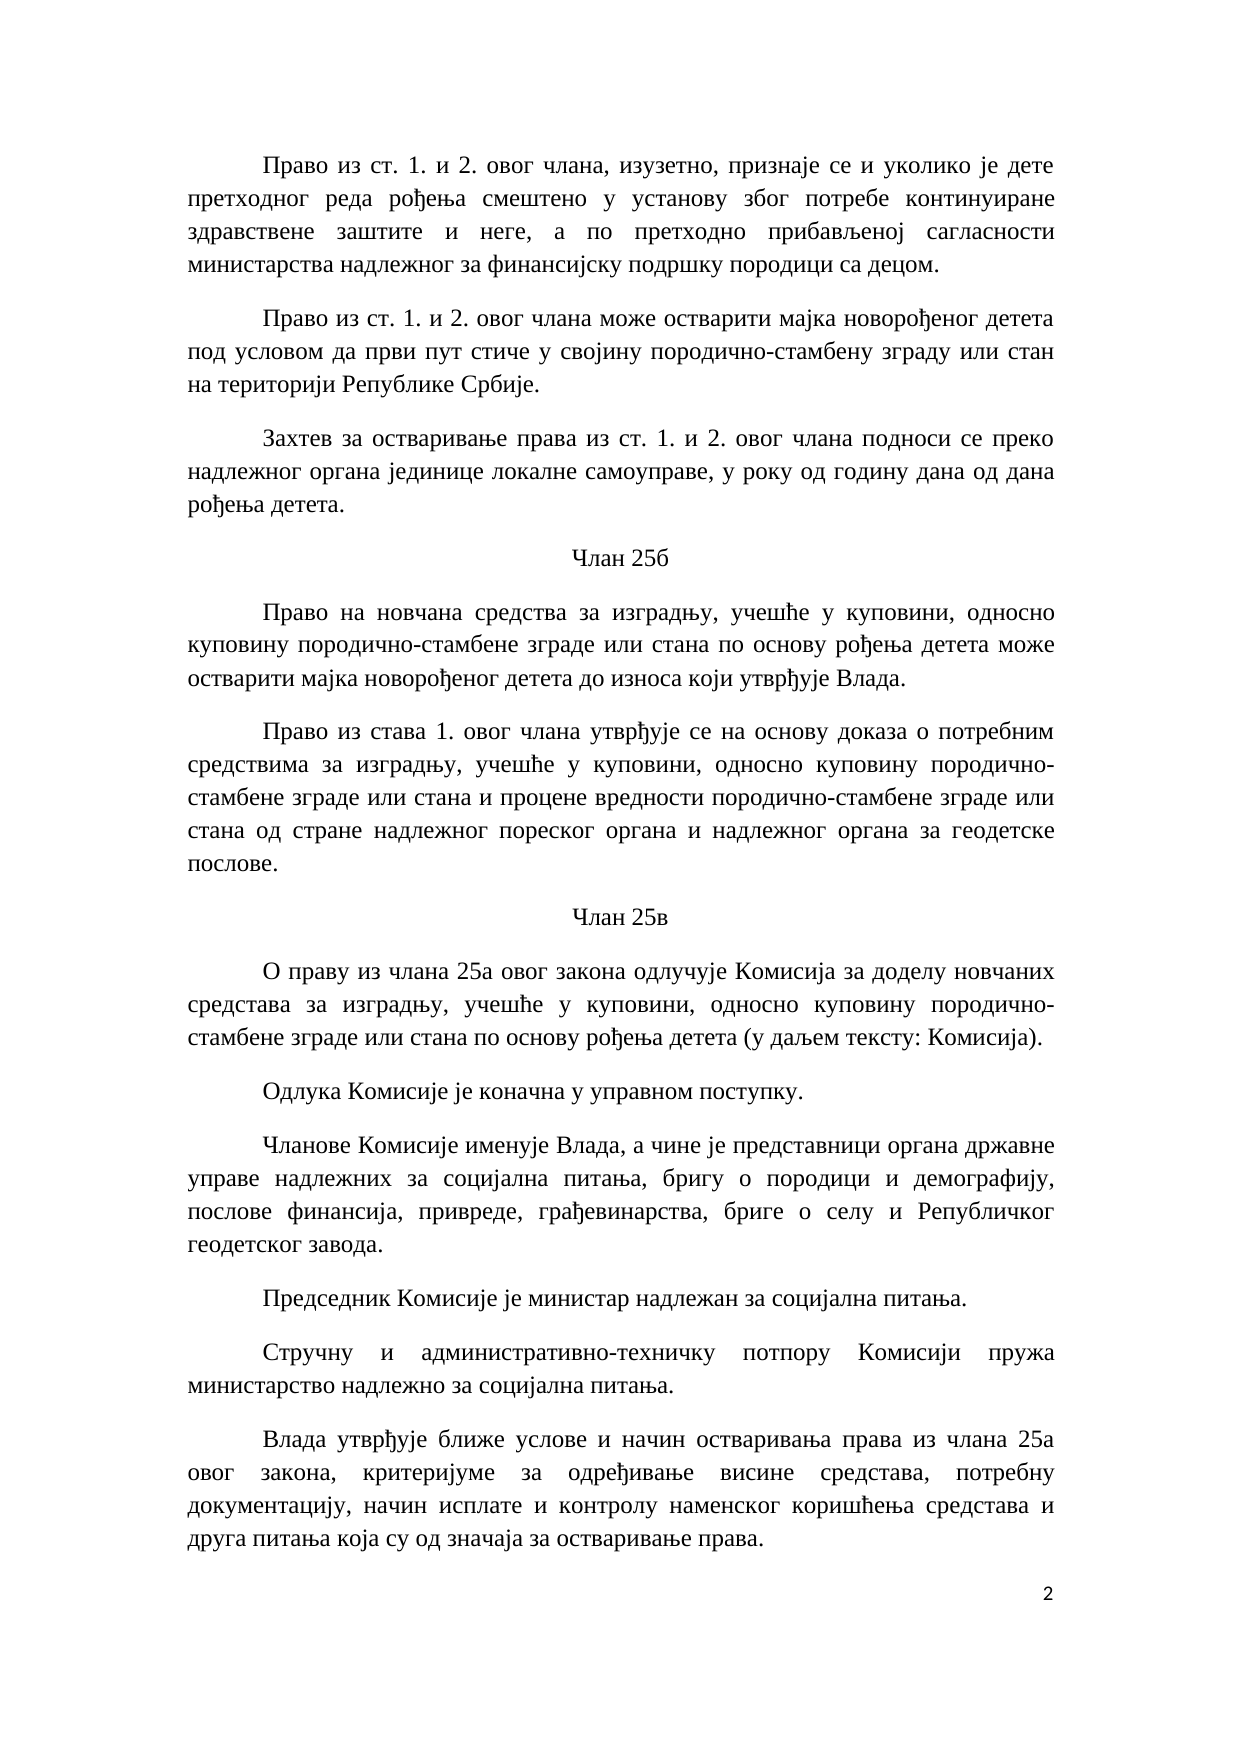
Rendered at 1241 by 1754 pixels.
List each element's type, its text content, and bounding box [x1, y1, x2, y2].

text О праву из члана 25а овог закона одлучује Комисија за доделу новчаних средстава за изградњу, учешће у куповини, односно куповину породично-стамбене зграде или стана по основу рођења детета (у даљем тексту: Комисија). [187, 956, 1056, 1051]
text Право из става 1. овог члана утврђује се на основу доказа о потребним средствима за изградњу, учешће у куповини, односно куповину породично-стамбене зграде или стана и процене вредности породично-стамбене зграде или стана од стране надлежног пореског органа и надлежног органа за геодетске послове. [187, 716, 1056, 877]
text Стручну и административно-техничку потпору Комисији пружа министарство надлежно за социјална питања. [187, 1337, 1056, 1398]
text Председник Комисије је министар надлежан за социјална питања. [187, 1283, 1056, 1312]
text Члан 25в [187, 902, 1053, 931]
text Одлука Комисије је коначна у управном поступку. [187, 1076, 1056, 1105]
text Члан 25б [187, 543, 1053, 571]
text Чланове Комисије именује Влада, а чине је представници органа државне управе надлежних за социјална питања, бригу о породици и демографију, послове финансија, привреде, грађевинарства, бриге о селу и Републичког геодетског завода. [187, 1130, 1056, 1258]
text Захтев за остваривање права из ст. 1. и 2. овог члана подноси се преко надлежног органа јединице локалне самоуправе, у року од годину дана од дана рођења детета. [187, 423, 1056, 518]
text Право на новчана средства за изградњу, учешће у куповини, односно куповину породично-стамбене зграде или стана по основу рођења детета може остварити мајка новорођеног детета до износа који утврђује Влада. [187, 597, 1056, 691]
text Право из ст. 1. и 2. овог члана може остварити мајка новорођеног детета под условом да први пут стиче у својину породично-стамбену зграду или стан на територији Републике Србије. [187, 303, 1056, 398]
text Влада утврђује ближе услове и начин остваривања права из члана 25а овог закона, критеријуме за одређивање висине средстава, потребну документацију, начин исплате и контролу наменског коришћења средстава и друга питања која су од значаја за остваривање права. [187, 1424, 1056, 1551]
text Право из ст. 1. и 2. овог члана, изузетно, признаје се и уколико је дете претходног реда рођења смештено у установу због потребе континуиране здравствене заштите и неге, а по претходно прибављеној сагласности министарства надлежног за финансијску подршку породици са децом. [187, 150, 1056, 278]
